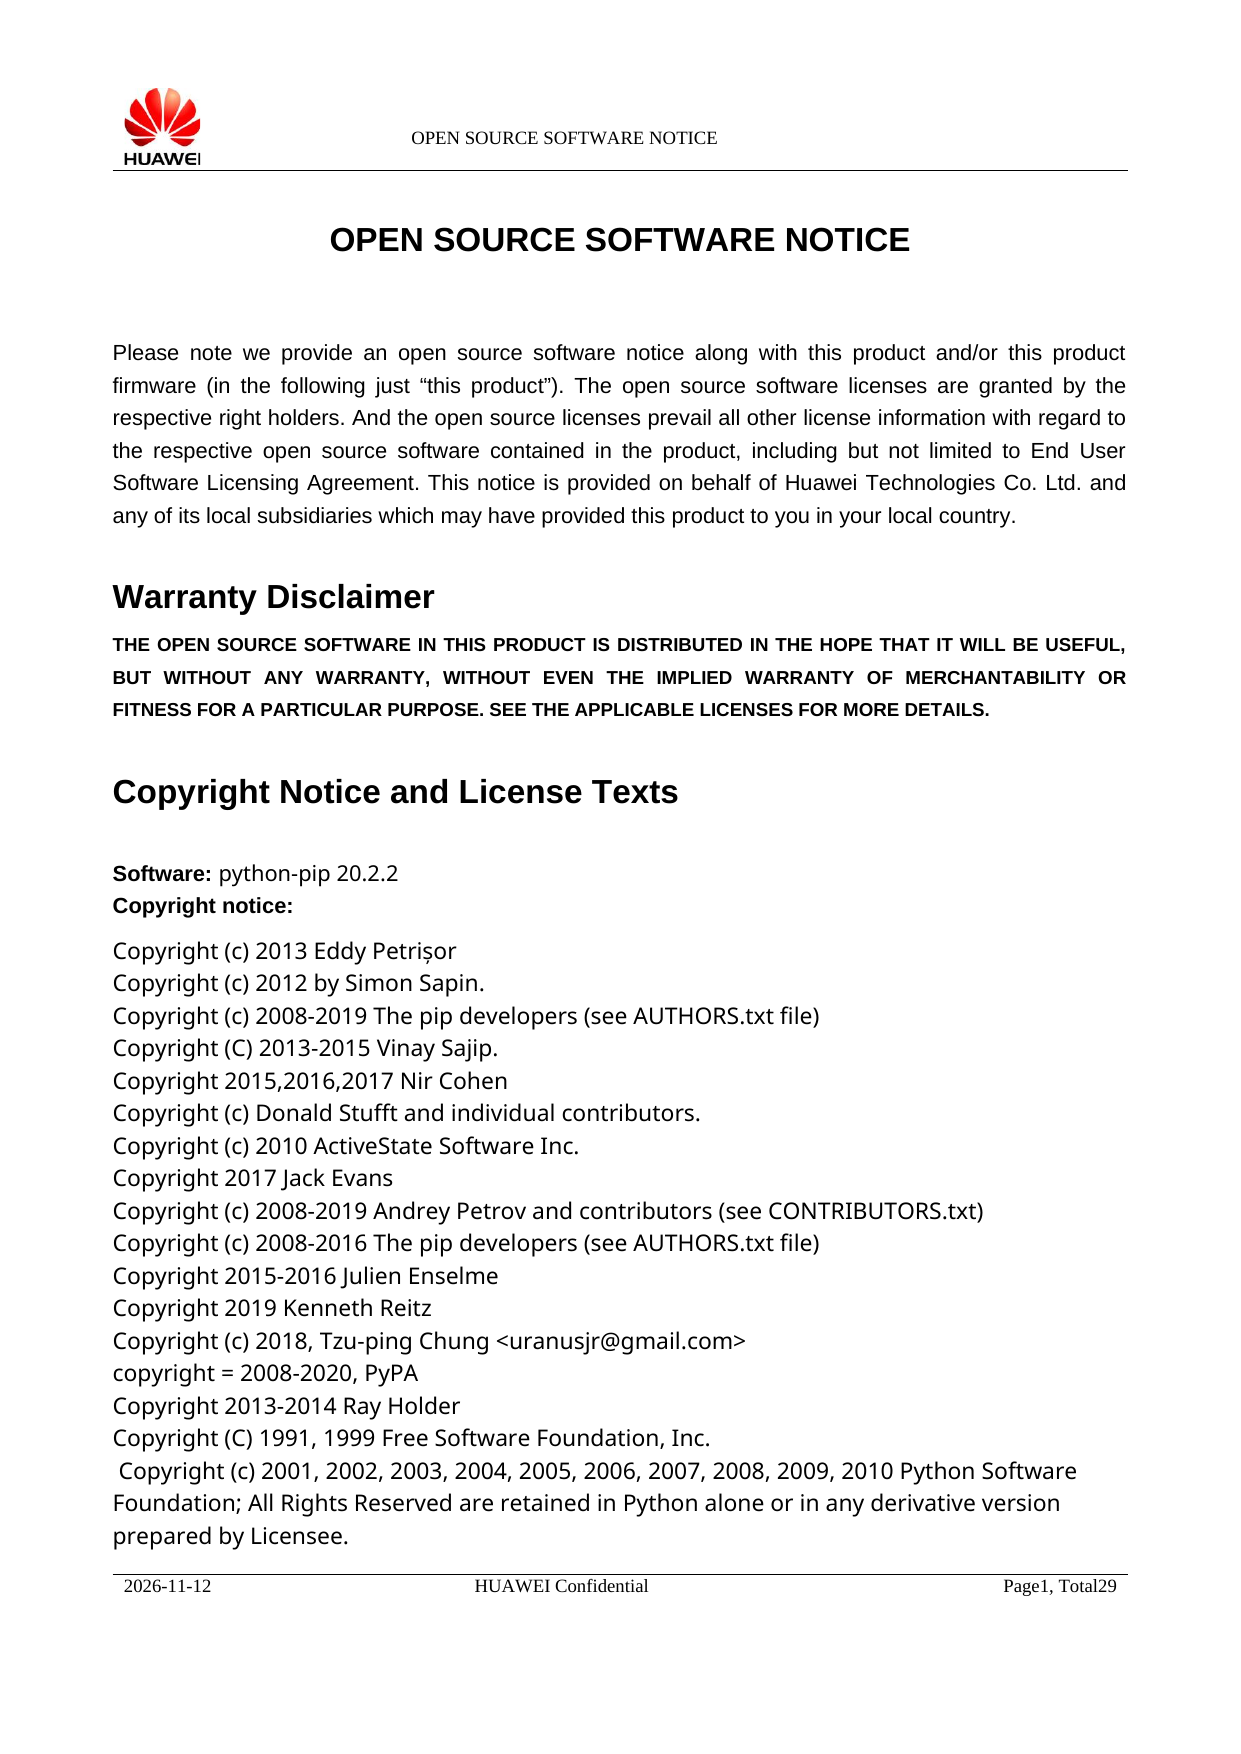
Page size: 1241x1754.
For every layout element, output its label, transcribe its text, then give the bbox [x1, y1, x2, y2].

title Software: python-pip 20.2.2 [112, 856, 1128, 889]
text Copyright Notice and License Texts [112, 759, 1128, 824]
picture [124, 88, 201, 165]
text OPEN SOURCE SOFTWARE NOTICE [112, 206, 1128, 271]
text Warranty Disclaimer [112, 564, 1128, 629]
text The open source software in this product is distributed in the hope that it will be useful, but WITHOUT ANY WARRANTY, without even the implied warranty of MERCHANTABILITY or FITNESS FOR A PARTICULAR PURPOSE. See the applicable licenses for more details. [112, 629, 1128, 726]
text Please note we provide an open source software notice along with this product and/or this product firmware (in the following just “this product”). The open source software licenses are granted by the respective right holders. And the open source licenses prevail all other license information with regard to the respective open source software contained in the product, including but not limited to End User Software Licensing Agreement. This notice is provided on behalf of Huawei Technologies Co. Ltd. and any of its local subsidiaries which may have provided this product to you in your local country. [112, 336, 1128, 531]
text Copyright notice: [112, 889, 1128, 921]
